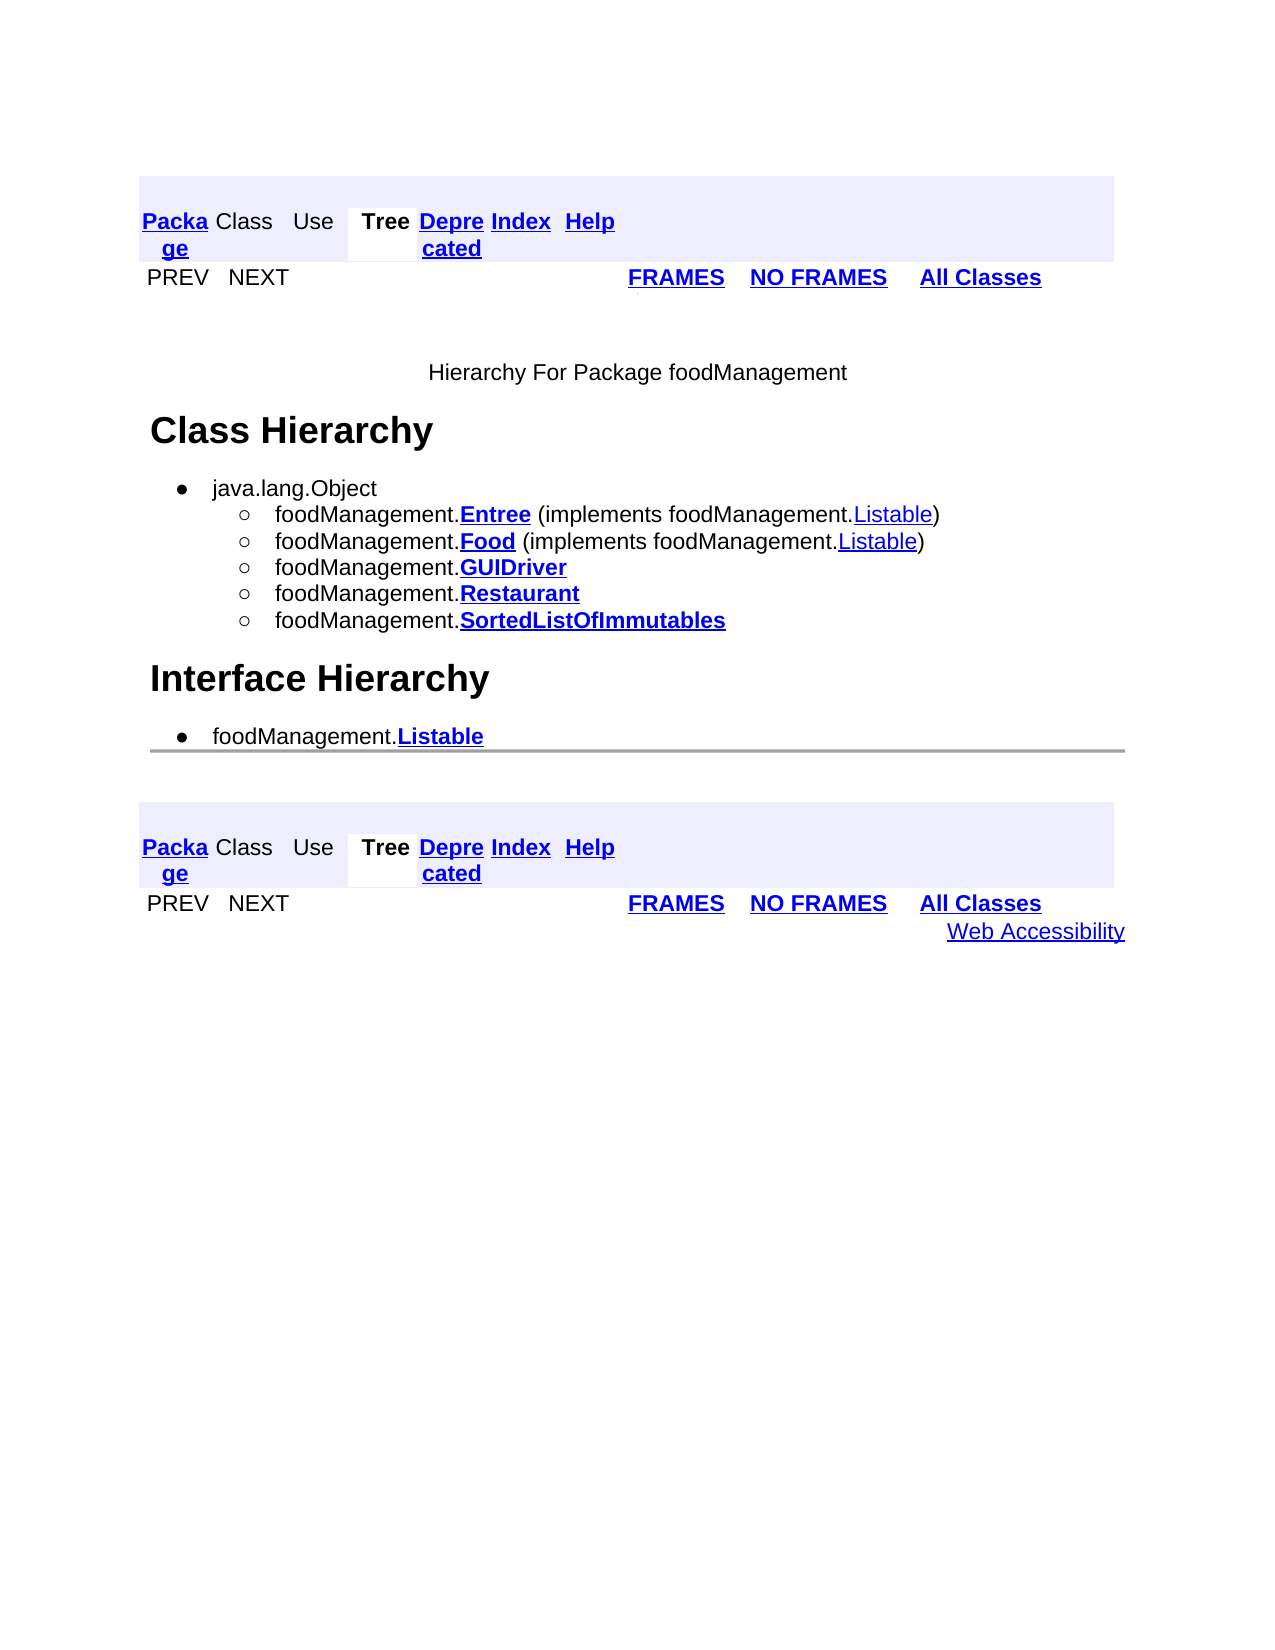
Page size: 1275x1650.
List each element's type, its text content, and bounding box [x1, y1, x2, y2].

list foodManagement.SortedListOfImmutables [237, 607, 1125, 633]
table_cell FRAMES NO FRAMES All Classes [626, 888, 1114, 918]
list foodManagement.Restaurant [237, 580, 1125, 607]
table_header [139, 802, 1114, 888]
table_cell FRAMES NO FRAMES All Classes [626, 263, 1114, 292]
list java.lang.Object [175, 475, 1125, 501]
table_cell PREV NEXT [139, 263, 626, 292]
text Web Accessibility [150, 918, 1125, 944]
list foodManagement.Entree (implements foodManagement.Listable) [237, 501, 1125, 528]
table_cell PREV NEXT [139, 888, 626, 918]
list foodManagement.Listable [175, 723, 1125, 749]
subtitle Class Hierarchy [150, 408, 1125, 451]
subtitle Interface Hierarchy [150, 656, 1125, 699]
list foodManagement.Food (implements foodManagement.Listable) [237, 528, 1125, 554]
list foodManagement.GUIDriver [237, 554, 1125, 580]
table_header [139, 176, 1114, 262]
text Hierarchy For Package foodManagement [150, 358, 1125, 385]
